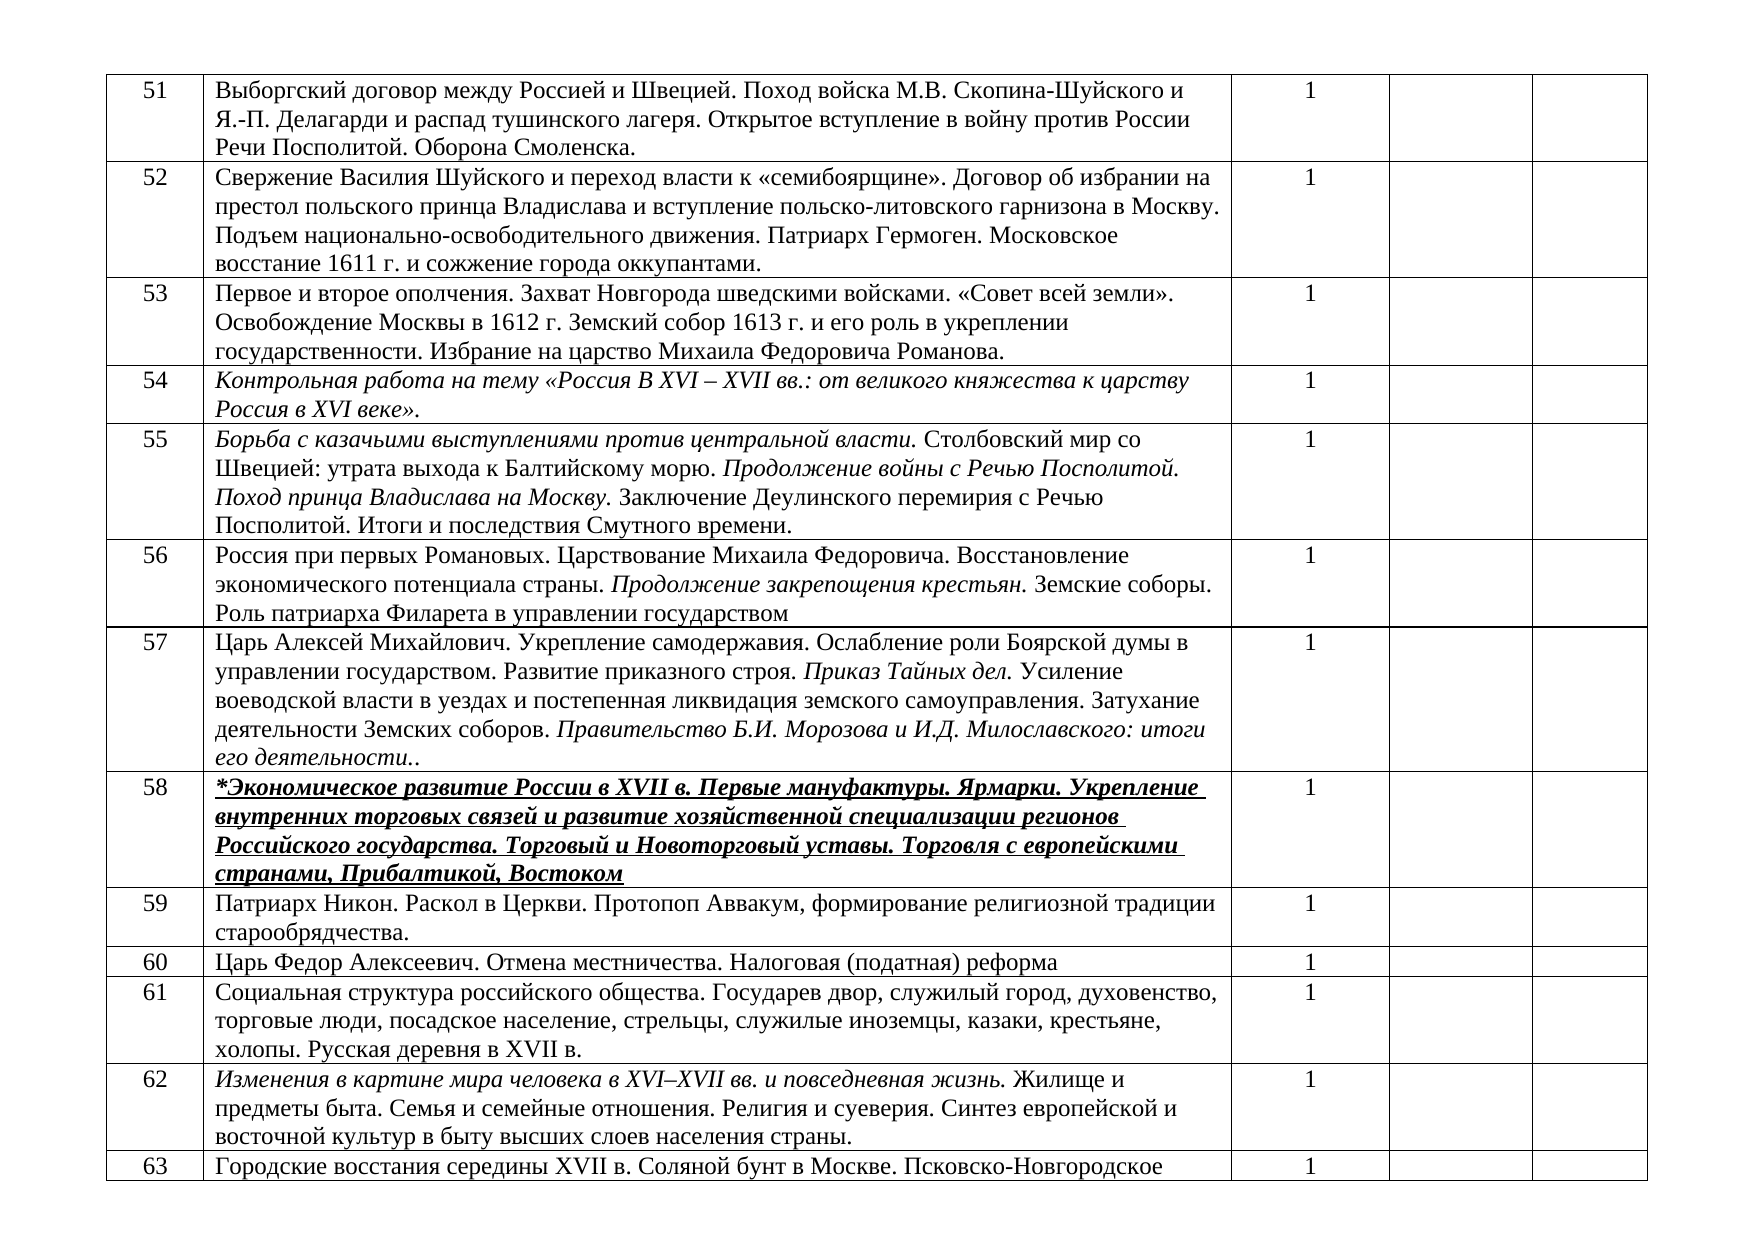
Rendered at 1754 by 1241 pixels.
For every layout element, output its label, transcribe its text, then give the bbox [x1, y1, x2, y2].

table_cell 51 [107, 75, 203, 161]
table_cell 59 [107, 888, 203, 946]
table_cell 1 [1232, 278, 1389, 364]
table_cell [1390, 75, 1532, 161]
table_cell [1390, 888, 1532, 946]
table_cell Царь Федор Алексеевич. Отмена местничества. Налоговая (податная) реформа [204, 947, 1231, 976]
table_cell 54 [107, 366, 203, 423]
table_cell [1390, 162, 1532, 277]
table_cell 60 [107, 947, 203, 976]
table_cell Борьба с казачьими выступлениями против центральной власти. Столбовский мир со Швецией: утрата выхода к Балтийскому морю. Продолжение войны с Речью Посполитой. Поход принца Владислава на Москву. Заключение Деулинского перемирия с Речью Посполитой. Итоги и последствия Смутного времени. [204, 424, 1231, 539]
table_cell [1390, 424, 1532, 539]
table_cell 1 [1232, 1151, 1389, 1180]
table_cell [1533, 977, 1647, 1063]
table_cell *Экономическое развитие России в XVII в. Первые мануфактуры. Ярмарки. Укрепление внутренних торговых связей и развитие хозяйственной специализации регионов Российского государства. Торговый и Новоторговый уставы. Торговля с европейскими странами, Прибалтикой, Востоком [204, 772, 1231, 887]
table_cell 1 [1232, 75, 1389, 161]
table_cell [1390, 1064, 1532, 1150]
table_cell 1 [1232, 424, 1389, 539]
table_cell 1 [1232, 628, 1389, 771]
table_cell 1 [1232, 947, 1389, 976]
table_cell [1390, 947, 1532, 976]
table_cell 63 [107, 1151, 203, 1180]
table_cell [1533, 366, 1647, 423]
table_cell [1390, 977, 1532, 1063]
table_cell 1 [1232, 366, 1389, 423]
table_cell [1390, 628, 1532, 771]
table_cell [1533, 75, 1647, 161]
table_cell [1533, 888, 1647, 946]
table_cell [1533, 772, 1647, 887]
table_cell 57 [107, 628, 203, 771]
table_cell [1533, 628, 1647, 771]
table_cell 1 [1232, 540, 1389, 626]
table_cell Изменения в картине мира человека в XVI–XVII вв. и повседневная жизнь. Жилище и предметы быта. Семья и семейные отношения. Религия и суеверия. Синтез европейской и восточной культур в быту высших слоев населения страны. [204, 1064, 1231, 1150]
table_cell Патриарх Никон. Раскол в Церкви. Протопоп Аввакум, формирование религиозной традиции старообрядчества. [204, 888, 1231, 946]
table_cell [1533, 162, 1647, 277]
table_cell [1390, 278, 1532, 364]
table_cell 1 [1232, 1064, 1389, 1150]
table_cell [1533, 947, 1647, 976]
table_cell 52 [107, 162, 203, 277]
table_cell Россия при первых Романовых. Царствование Михаила Федоровича. Восстановление экономического потенциала страны. Продолжение закрепощения крестьян. Земские соборы. Роль патриарха Филарета в управлении государством [204, 540, 1231, 626]
table_cell [1533, 1064, 1647, 1150]
table_cell [1533, 540, 1647, 626]
table_cell Царь Алексей Михайлович. Укрепление самодержавия. Ослабление роли Боярской думы в управлении государством. Развитие приказного строя. Приказ Тайных дел. Усиление воеводской власти в уездах и постепенная ликвидация земского самоуправления. Затухание деятельности Земских соборов. Правительство Б.И. Морозова и И.Д. Милославского: итоги его деятельности.. [204, 628, 1231, 771]
table_cell Выборгский договор между Россией и Швецией. Поход войска М.В. Скопина-Шуйского и Я.-П. Делагарди и распад тушинского лагеря. Открытое вступление в войну против России Речи Посполитой. Оборона Смоленска. [204, 75, 1231, 161]
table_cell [204, 1151, 1231, 1180]
table_cell [1533, 424, 1647, 539]
table_cell 1 [1232, 977, 1389, 1063]
table_cell 61 [107, 977, 203, 1063]
table_cell 62 [107, 1064, 203, 1150]
table_cell Первое и второе ополчения. Захват Новгорода шведскими войсками. «Совет всей земли». Освобождение Москвы в 1612 г. Земский собор 1613 г. и его роль в укреплении государственности. Избрание на царство Михаила Федоровича Романова. [204, 278, 1231, 364]
table_cell 56 [107, 540, 203, 626]
table_cell Контрольная работа на тему «Россия В XVI – XVII вв.: от великого княжества к царству Россия в XVI веке». [204, 366, 1231, 423]
table_cell 55 [107, 424, 203, 539]
table_cell Свержение Василия Шуйского и переход власти к «семибоярщине». Договор об избрании на престол польского принца Владислава и вступление польско-литовского гарнизона в Москву. Подъем национально-освободительного движения. Патриарх Гермоген. Московское восстание 1611 г. и сожжение города оккупантами. [204, 162, 1231, 277]
table_cell 1 [1232, 162, 1389, 277]
table_cell Социальная структура российского общества. Государев двор, служилый город, духовенство, торговые люди, посадское население, стрельцы, служилые иноземцы, казаки, крестьяне, холопы. Русская деревня в XVII в. [204, 977, 1231, 1063]
table_cell 1 [1232, 772, 1389, 887]
table_cell 58 [107, 772, 203, 887]
table_cell [1390, 1151, 1532, 1180]
table_cell [1390, 366, 1532, 423]
table_cell 53 [107, 278, 203, 364]
table_cell [1390, 540, 1532, 626]
table_cell [1533, 1151, 1647, 1180]
table_cell [1533, 278, 1647, 364]
table_cell 1 [1232, 888, 1389, 946]
table_cell [1390, 772, 1532, 887]
